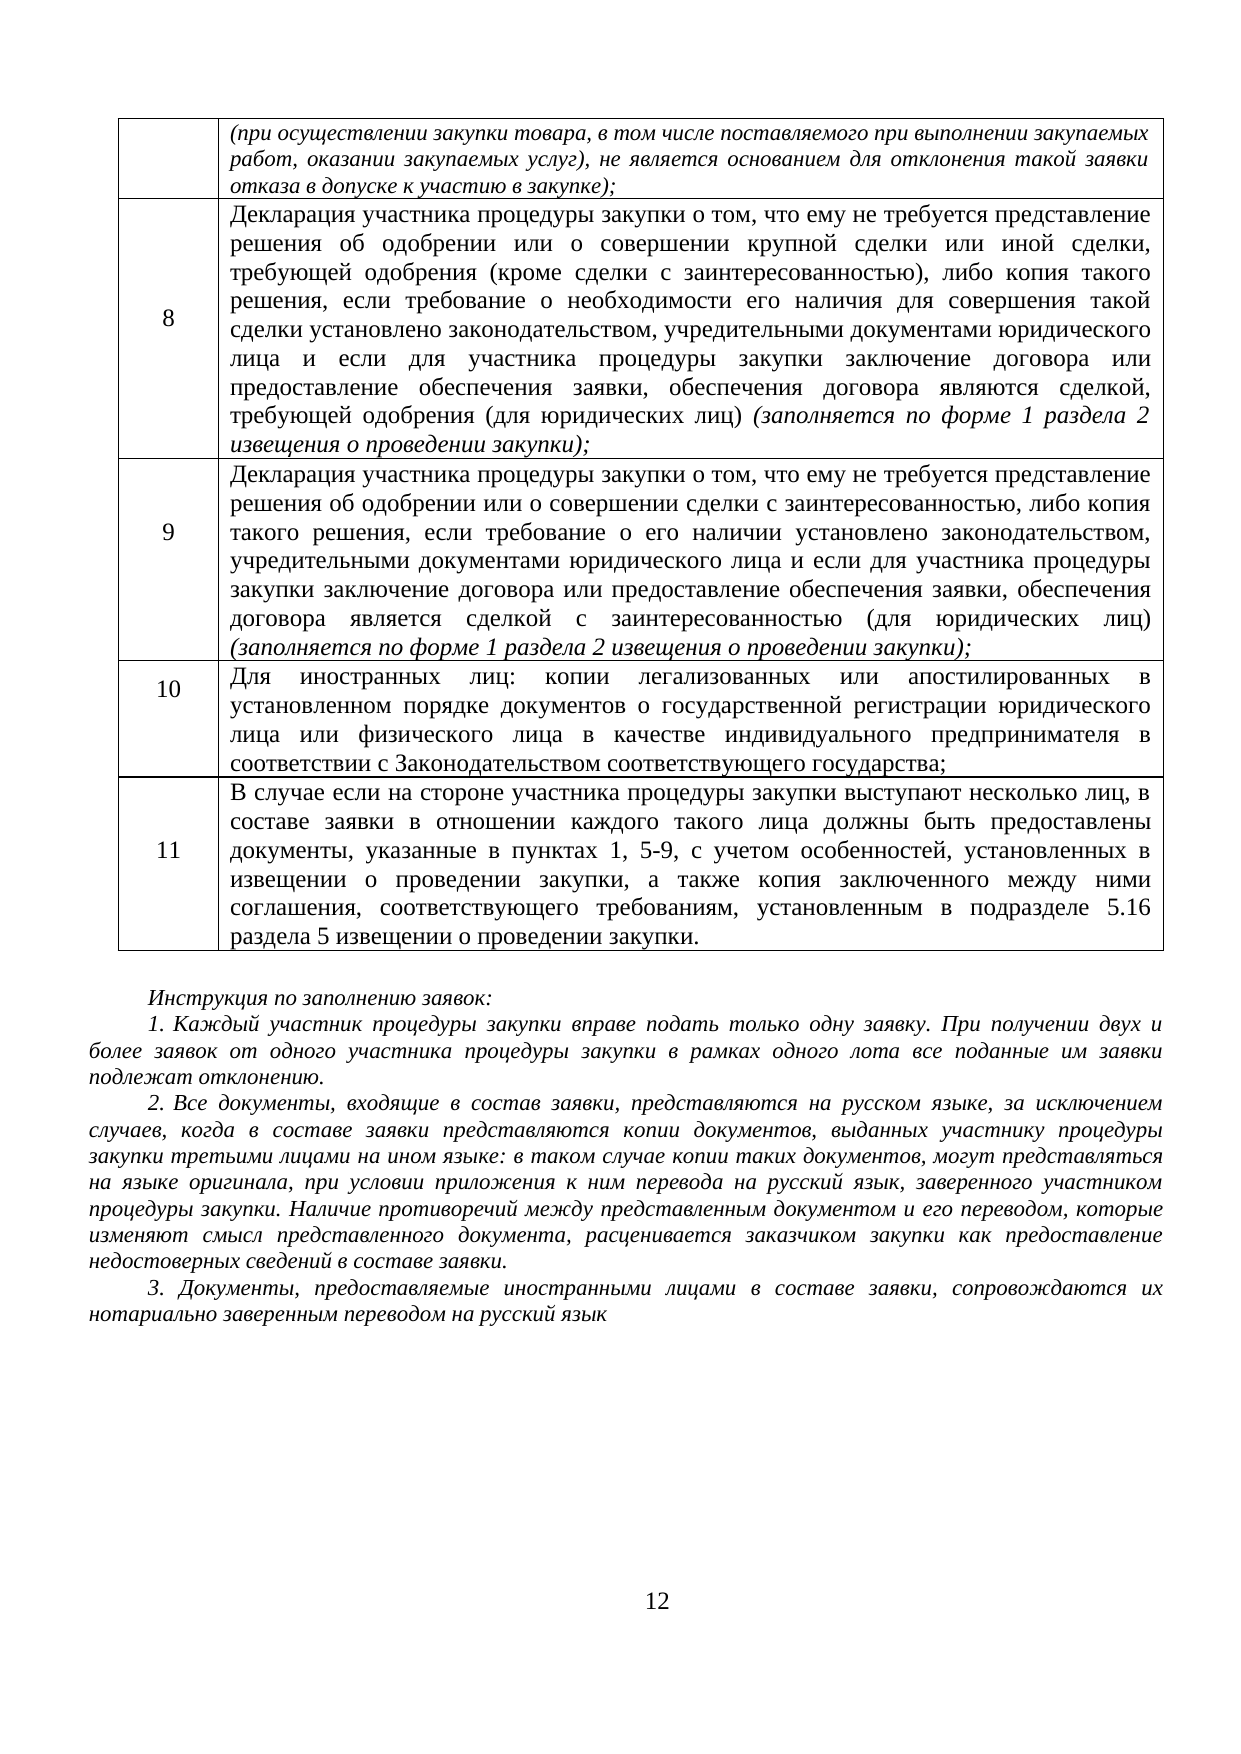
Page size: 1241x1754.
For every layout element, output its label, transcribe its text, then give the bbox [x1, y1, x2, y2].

table_cell 9 [119, 459, 218, 660]
text 2. Все документы, входящие в состав заявки, представляются на русском языке, за исключением случаев, когда в составе заявки представляются копии документов, выданных участнику процедуры закупки третьими лицами на ином языке: в таком случае копии таких документов, могут представляться на языке оригинала, при условии приложения к ним перевода на русский язык, заверенного участником процедуры закупки. Наличие противоречий между представленным документом и его переводом, которые изменяют смысл представленного документа, расценивается заказчиком закупки как предоставление недостоверных сведений в составе заявки. [89, 1089, 1166, 1274]
table_cell Декларация участника процедуры закупки о том, что ему не требуется представление решения об одобрении или о совершении крупной сделки или иной сделки, требующей одобрения (кроме сделки с заинтересованностью), либо копия такого решения, если требование о необходимости его наличия для совершения такой сделки установлено законодательством, учредительными документами юридического лица и если для участника процедуры закупки заключение договора или предоставление обеспечения заявки, обеспечения договора являются сделкой, требующей одобрения (для юридических лиц) (заполняется по форме 1 раздела 2 извещения о проведении закупки); [219, 199, 1163, 458]
table_cell В случае если на стороне участника процедуры закупки выступают несколько лиц, в составе заявки в отношении каждого такого лица должны быть предоставлены документы, указанные в пунктах 1, 5-9, с учетом особенностей, установленных в извещении о проведении закупки, а также копия заключенного между ними соглашения, соответствующего требованиям, установленным в подразделе 5.16 раздела 5 извещении о проведении закупки. [219, 778, 1163, 950]
table_cell 8 [119, 199, 218, 458]
text 3. Документы, предоставляемые иностранными лицами в составе заявки, сопровождаются их нотариально заверенным переводом на русский язык [89, 1274, 1166, 1327]
table_cell 7 [119, 119, 218, 198]
table_cell Декларация участника процедуры закупки о том, что ему не требуется представление решения об одобрении или о совершении сделки с заинтересованностью, либо копия такого решения, если требование о его наличии установлено законодательством, учредительными документами юридического лица и если для участника процедуры закупки заключение договора или предоставление обеспечения заявки, обеспечения договора является сделкой с заинтересованностью (для юридических лиц) (заполняется по форме 1 раздела 2 извещения о проведении закупки); [219, 459, 1163, 660]
text Инструкция по заполнению заявок: [89, 984, 1166, 1010]
text 1. Каждый участник процедуры закупки вправе подать только одну заявку. При получении двух и более заявок от одного участника процедуры закупки в рамках одного лота все поданные им заявки подлежат отклонению. [89, 1010, 1166, 1089]
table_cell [219, 119, 1163, 198]
table_cell 10 [119, 661, 218, 776]
table_cell 11 [119, 778, 218, 950]
table_cell Для иностранных лиц: копии легализованных или апостилированных в установленном порядке документов о государственной регистрации юридического лица или физического лица в качестве индивидуального предпринимателя в соответствии с Законодательством соответствующего государства; [219, 661, 1163, 776]
